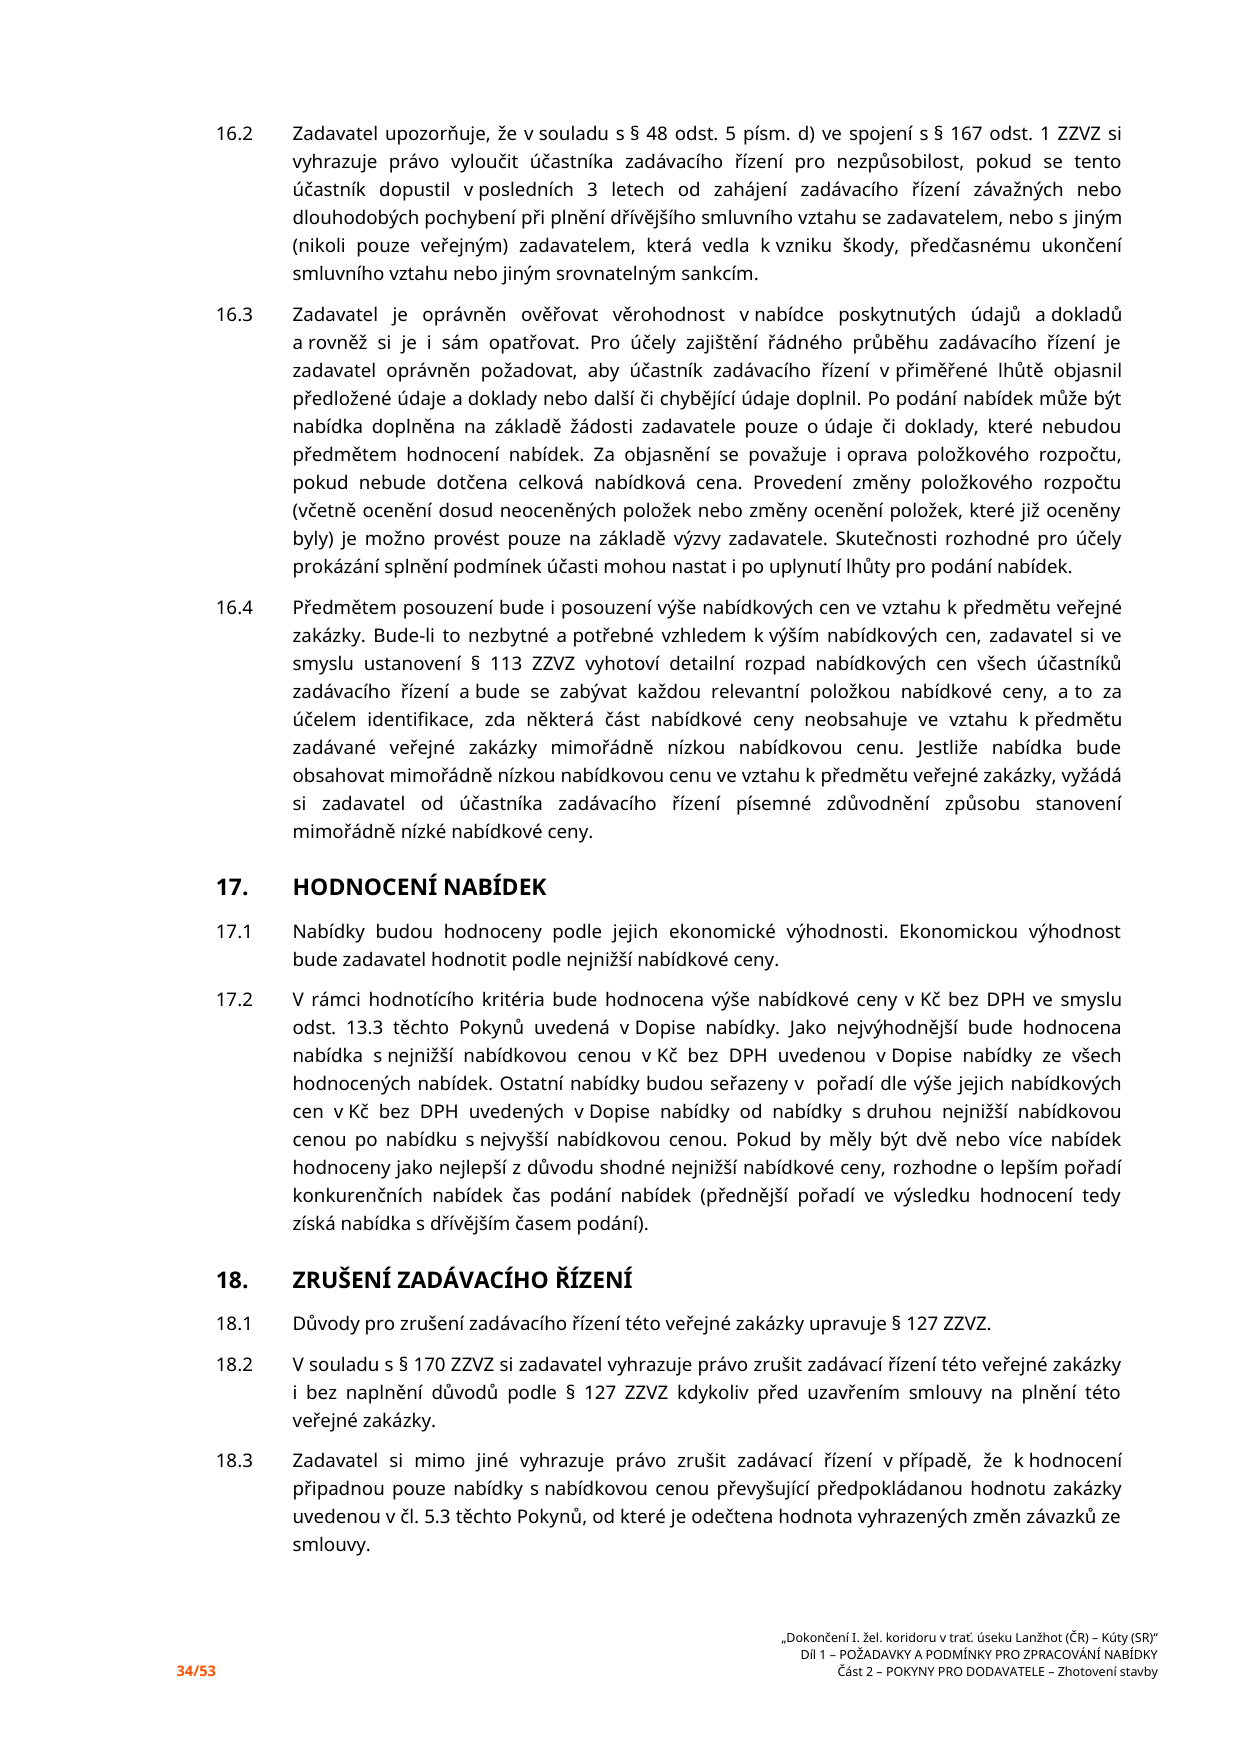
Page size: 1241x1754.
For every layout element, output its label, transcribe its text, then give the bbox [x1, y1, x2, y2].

text Zadavatel si mimo jiné vyhrazuje právo zrušit zadávací řízení v případě, že k hodnocení připadnou pouze nabídky s nabídkovou cenou převyšující předpokládanou hodnotu zakázky uvedenou v čl. 5.3 těchto Pokynů, od které je odečtena hodnota vyhrazených změn závazků ze smlouvy. [216, 1448, 1122, 1557]
text Důvody pro zrušení zadávacího řízení této veřejné zakázky upravuje § 127 ZZVZ. [216, 1311, 1122, 1336]
text Nabídky budou hodnoceny podle jejich ekonomické výhodnosti. Ekonomickou výhodnost bude zadavatel hodnotit podle nejnižší nabídkové ceny. [216, 918, 1122, 972]
text V souladu s § 170 ZZVZ si zadavatel vyhrazuje právo zrušit zadávací řízení této veřejné zakázky i bez naplnění důvodů podle § 127 ZZVZ kdykoliv před uzavřením smlouvy na plnění této veřejné zakázky. [216, 1351, 1122, 1433]
text Předmětem posouzení bude i posouzení výše nabídkových cen ve vztahu k předmětu veřejné zakázky. Bude-li to nezbytné a potřebné vzhledem k výším nabídkových cen, zadavatel si ve smyslu ustanovení § 113 ZZVZ vyhotoví detailní rozpad nabídkových cen všech účastníků zadávacího řízení a bude se zabývat každou relevantní položkou nabídkové ceny, a to za účelem identifikace, zda některá část nabídkové ceny neobsahuje ve vztahu k předmětu zadávané veřejné zakázky mimořádně nízkou nabídkovou cenu. Jestliže nabídka bude obsahovat mimořádně nízkou nabídkovou cenu ve vztahu k předmětu veřejné zakázky, vyžádá si zadavatel od účastníka zadávacího řízení písemné zdůvodnění způsobu stanovení mimořádně nízké nabídkové ceny. [216, 594, 1122, 844]
text HODNOCENÍ NABÍDEK [216, 871, 1122, 902]
text ZRUŠENÍ ZADÁVACÍHO ŘÍZENÍ [216, 1264, 1122, 1295]
text Zadavatel upozorňuje, že v souladu s § 48 odst. 5 písm. d) ve spojení s § 167 odst. 1 ZZVZ si vyhrazuje právo vyloučit účastníka zadávacího řízení pro nezpůsobilost, pokud se tento účastník dopustil v posledních 3 letech od zahájení zadávacího řízení závažných nebo dlouhodobých pochybení při plnění dřívějšího smluvního vztahu se zadavatelem, nebo s jiným (nikoli pouze veřejným) zadavatelem, která vedla k vzniku škody, předčasnému ukončení smluvního vztahu nebo jiným srovnatelným sankcím. [216, 121, 1122, 286]
text V rámci hodnotícího kritéria bude hodnocena výše nabídkové ceny v Kč bez DPH ve smyslu odst. 13.3 těchto Pokynů uvedená v Dopise nabídky. Jako nejvýhodnější bude hodnocena nabídka s nejnižší nabídkovou cenou v Kč bez DPH uvedenou v Dopise nabídky ze všech hodnocených nabídek. Ostatní nabídky budou seřazeny v pořadí dle výše jejich nabídkových cen v Kč bez DPH uvedených v Dopise nabídky od nabídky s druhou nejnižší nabídkovou cenou po nabídku s nejvyšší nabídkovou cenou. Pokud by měly být dvě nebo více nabídek hodnoceny jako nejlepší z důvodu shodné nejnižší nabídkové ceny, rozhodne o lepším pořadí konkurenčních nabídek čas podání nabídek (přednější pořadí ve výsledku hodnocení tedy získá nabídka s dřívějším časem podání). [216, 987, 1122, 1236]
text Zadavatel je oprávněn ověřovat věrohodnost v nabídce poskytnutých údajů a dokladů a rovněž si je i sám opatřovat. Pro účely zajištění řádného průběhu zadávacího řízení je zadavatel oprávněn požadovat, aby účastník zadávacího řízení v přiměřené lhůtě objasnil předložené údaje a doklady nebo další či chybějící údaje doplnil. Po podání nabídek může být nabídka doplněna na základě žádosti zadavatele pouze o údaje či doklady, které nebudou předmětem hodnocení nabídek. Za objasnění se považuje i oprava položkového rozpočtu, pokud nebude dotčena celková nabídková cena. Provedení změny položkového rozpočtu (včetně ocenění dosud neoceněných položek nebo změny ocenění položek, které již oceněny byly) je možno provést pouze na základě výzvy zadavatele. Skutečnosti rozhodné pro účely prokázání splnění podmínek účasti mohou nastat i po uplynutí lhůty pro podání nabídek. [216, 301, 1122, 579]
